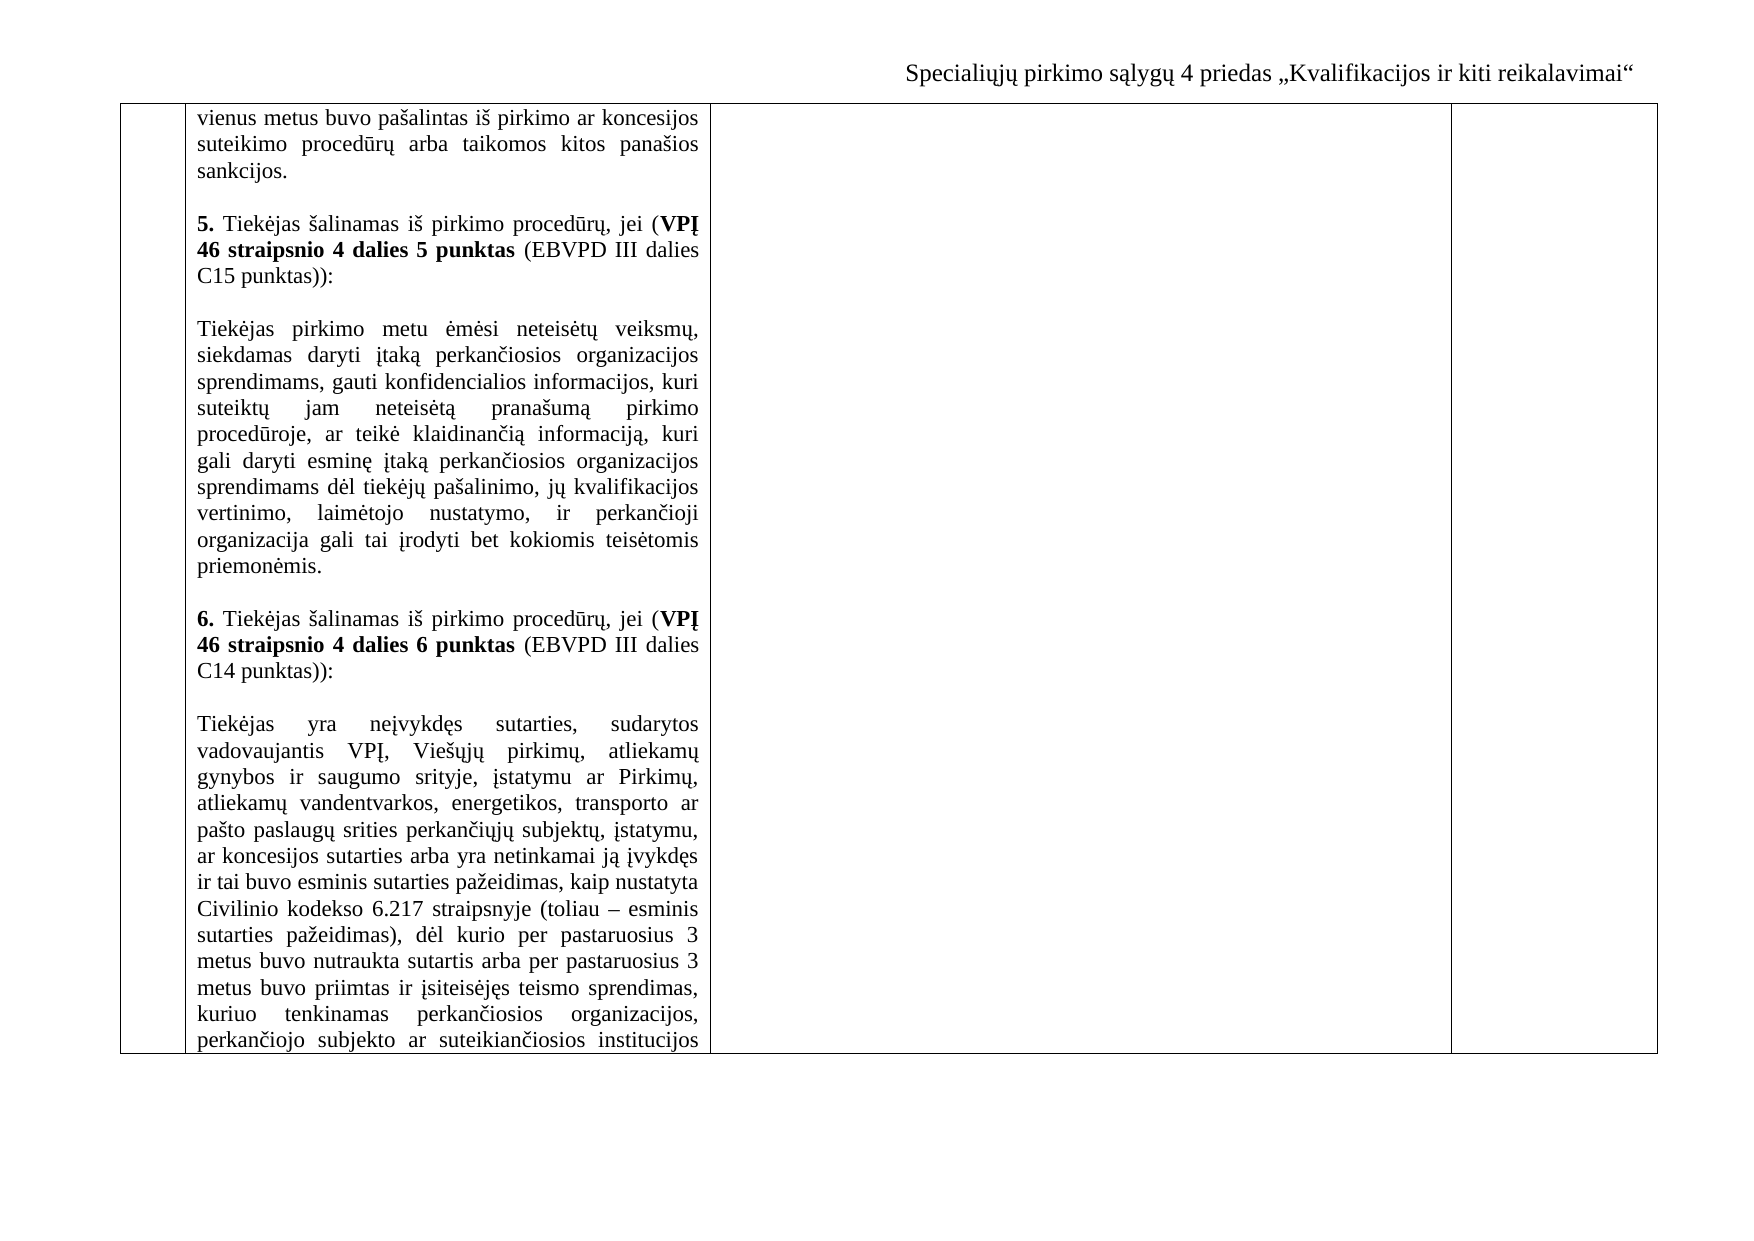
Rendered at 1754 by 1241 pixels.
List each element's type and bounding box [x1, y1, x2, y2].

table_cell [711, 104, 1451, 1053]
table_cell [1452, 104, 1657, 1053]
table_cell [186, 104, 710, 1053]
table_cell [121, 104, 185, 1053]
